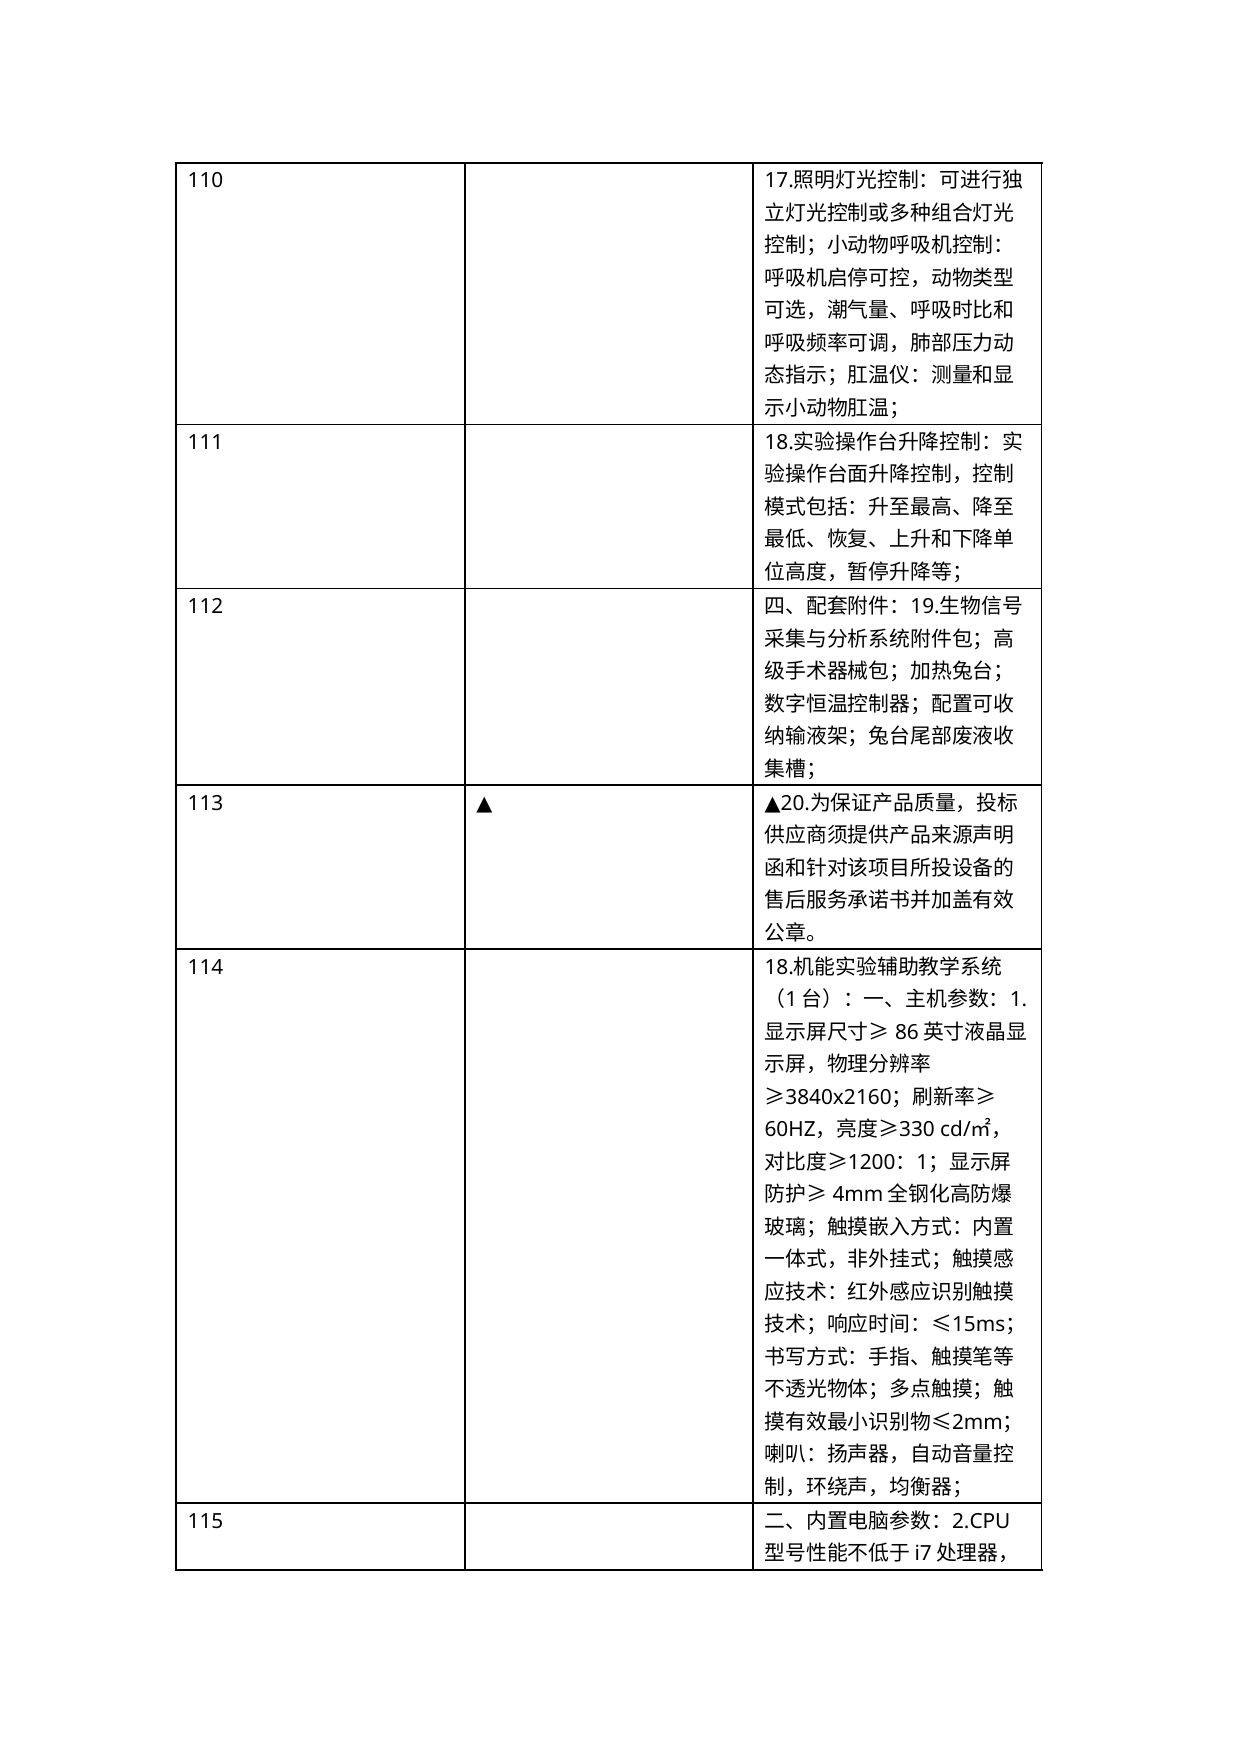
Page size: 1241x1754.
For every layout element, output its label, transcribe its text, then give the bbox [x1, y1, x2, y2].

table_cell 112 [177, 589, 464, 784]
table_cell [466, 425, 752, 588]
table_cell [466, 1504, 752, 1569]
table_cell 18.实验操作台升降控制：实验操作台面升降控制，控制模式包括：升至最高、降至最低、恢复、上升和下降单位高度，暂停升降等； [754, 425, 1041, 588]
table_cell 114 [177, 950, 464, 1502]
table_cell [466, 164, 752, 423]
table_cell 110 [177, 164, 464, 423]
table_cell 18.机能实验辅助教学系统（1台）：一、主机参数：1.显示屏尺寸≥ 86英寸液晶显示屏，物理分辨率≥3840x2160；刷新率≥ 60HZ，亮度≥330 cd/㎡，对比度≥1200：1；显示屏防护≥ 4mm全钢化高防爆玻璃；触摸嵌入方式：内置一体式，非外挂式；触摸感应技术：红外感应识别触摸技术；响应时间：≤15ms；书写方式：手指、触摸笔等不透光物体；多点触摸；触摸有效最小识别物≤2mm；喇叭：扬声器，自动音量控制，环绕声，均衡器； [754, 950, 1041, 1502]
table_cell 四、配套附件：19.生物信号采集与分析系统附件包；高级手术器械包；加热兔台；数字恒温控制器；配置可收纳输液架；兔台尾部废液收集槽； [754, 589, 1041, 784]
table_cell 17.照明灯光控制：可进行独立灯光控制或多种组合灯光控制；小动物呼吸机控制：呼吸机启停可控，动物类型可选，潮气量、呼吸时比和呼吸频率可调，肺部压力动态指示；肛温仪：测量和显示小动物肛温； [754, 164, 1041, 423]
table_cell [754, 1504, 1041, 1569]
table_cell [466, 589, 752, 784]
table_cell 115 [177, 1504, 464, 1569]
table_cell ▲ [466, 786, 752, 948]
table_cell 111 [177, 425, 464, 588]
table_cell ▲20.为保证产品质量，投标供应商须提供产品来源声明函和针对该项目所投设备的售后服务承诺书并加盖有效公章。 [754, 786, 1041, 948]
table_cell [466, 950, 752, 1502]
table_cell 113 [177, 786, 464, 948]
